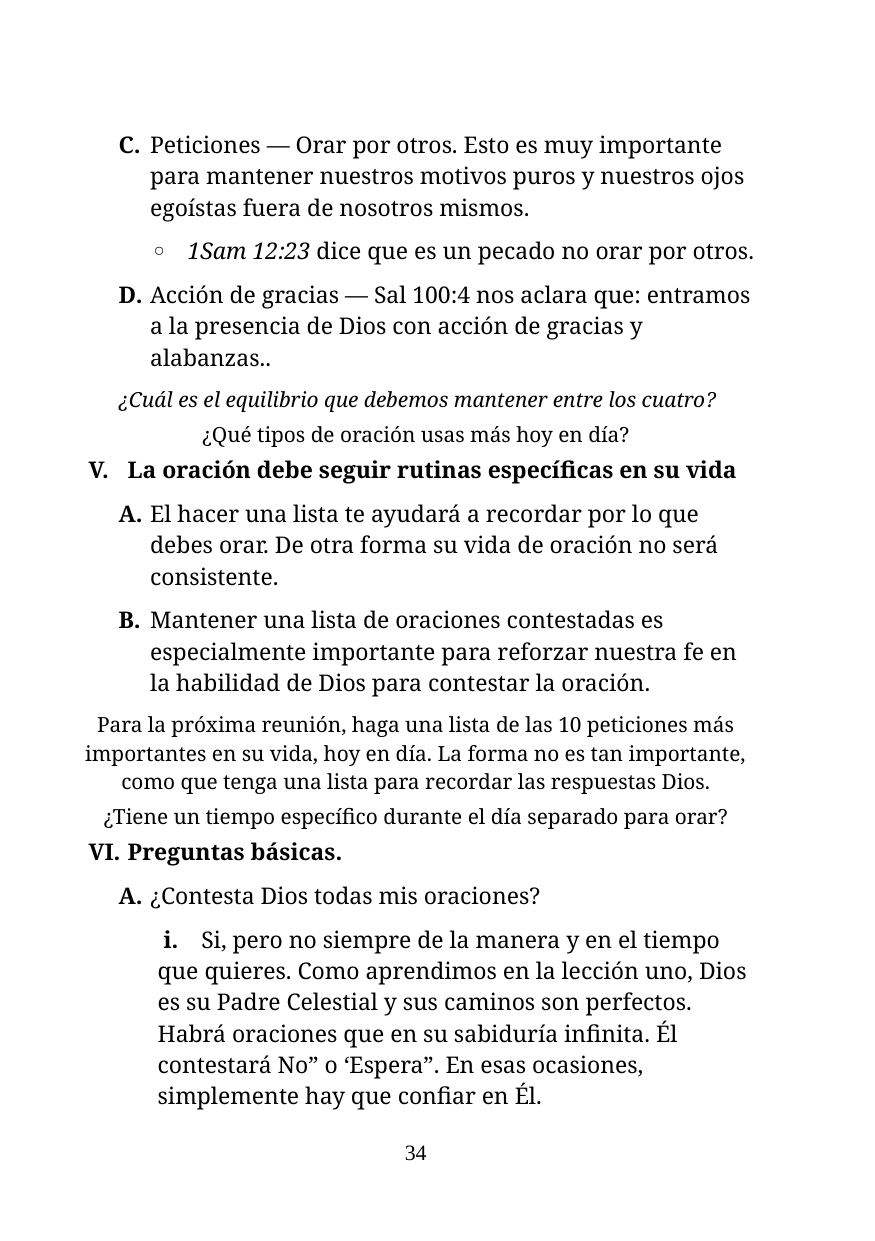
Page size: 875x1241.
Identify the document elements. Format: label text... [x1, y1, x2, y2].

list Peticiones — Orar por otros. Esto es muy importante para mantener nuestros motivos puros y nuestros ojos egoístas fuera de nosotros mismos. [112, 129, 756, 223]
list Acción de gracias — Sal 100:4 nos aclara que: entramos a la presencia de Dios con acción de gracias y alabanzas.. [112, 279, 756, 373]
list ¿Contesta Dios todas mis oraciones? [112, 880, 756, 911]
list La oración debe seguir rutinas específicas en su vida [82, 454, 756, 486]
list ¿Qué tipos de oración usas más hoy en día? [75, 420, 756, 448]
list 1Sam 12:23 dice que es un pecado no orar por otros. [150, 235, 756, 267]
list Para la próxima reunión, haga una lista de las 10 peticiones más importantes en su vida, hoy en día. La forma no es tan importante, como que tenga una lista para recordar las respuestas Dios. [75, 711, 756, 796]
list Mantener una lista de oraciones contestadas es especialmente importante para reforzar nuestra fe en la habilidad de Dios para contestar la oración. [112, 604, 756, 698]
list Si, pero no siempre de la manera y en el tiempo que quieres. Como aprendimos en la lección uno, Dios es su Padre Celestial y sus caminos son perfectos. Habrá oraciones que en su sabiduría infinita. Él contestará No” o ‘Espera”. En esas ocasiones, simplemente hay que confiar en Él. [157, 924, 756, 1111]
list ¿Tiene un tiempo específico durante el día separado para orar? [75, 802, 756, 830]
list ¿Cuál es el equilibrio que debemos mantener entre los cuatro? [75, 385, 756, 414]
list El hacer una lista te ayudará a recordar por lo que debes orar. De otra forma su vida de oración no será consistente. [112, 498, 756, 592]
list Preguntas básicas. [82, 836, 756, 868]
